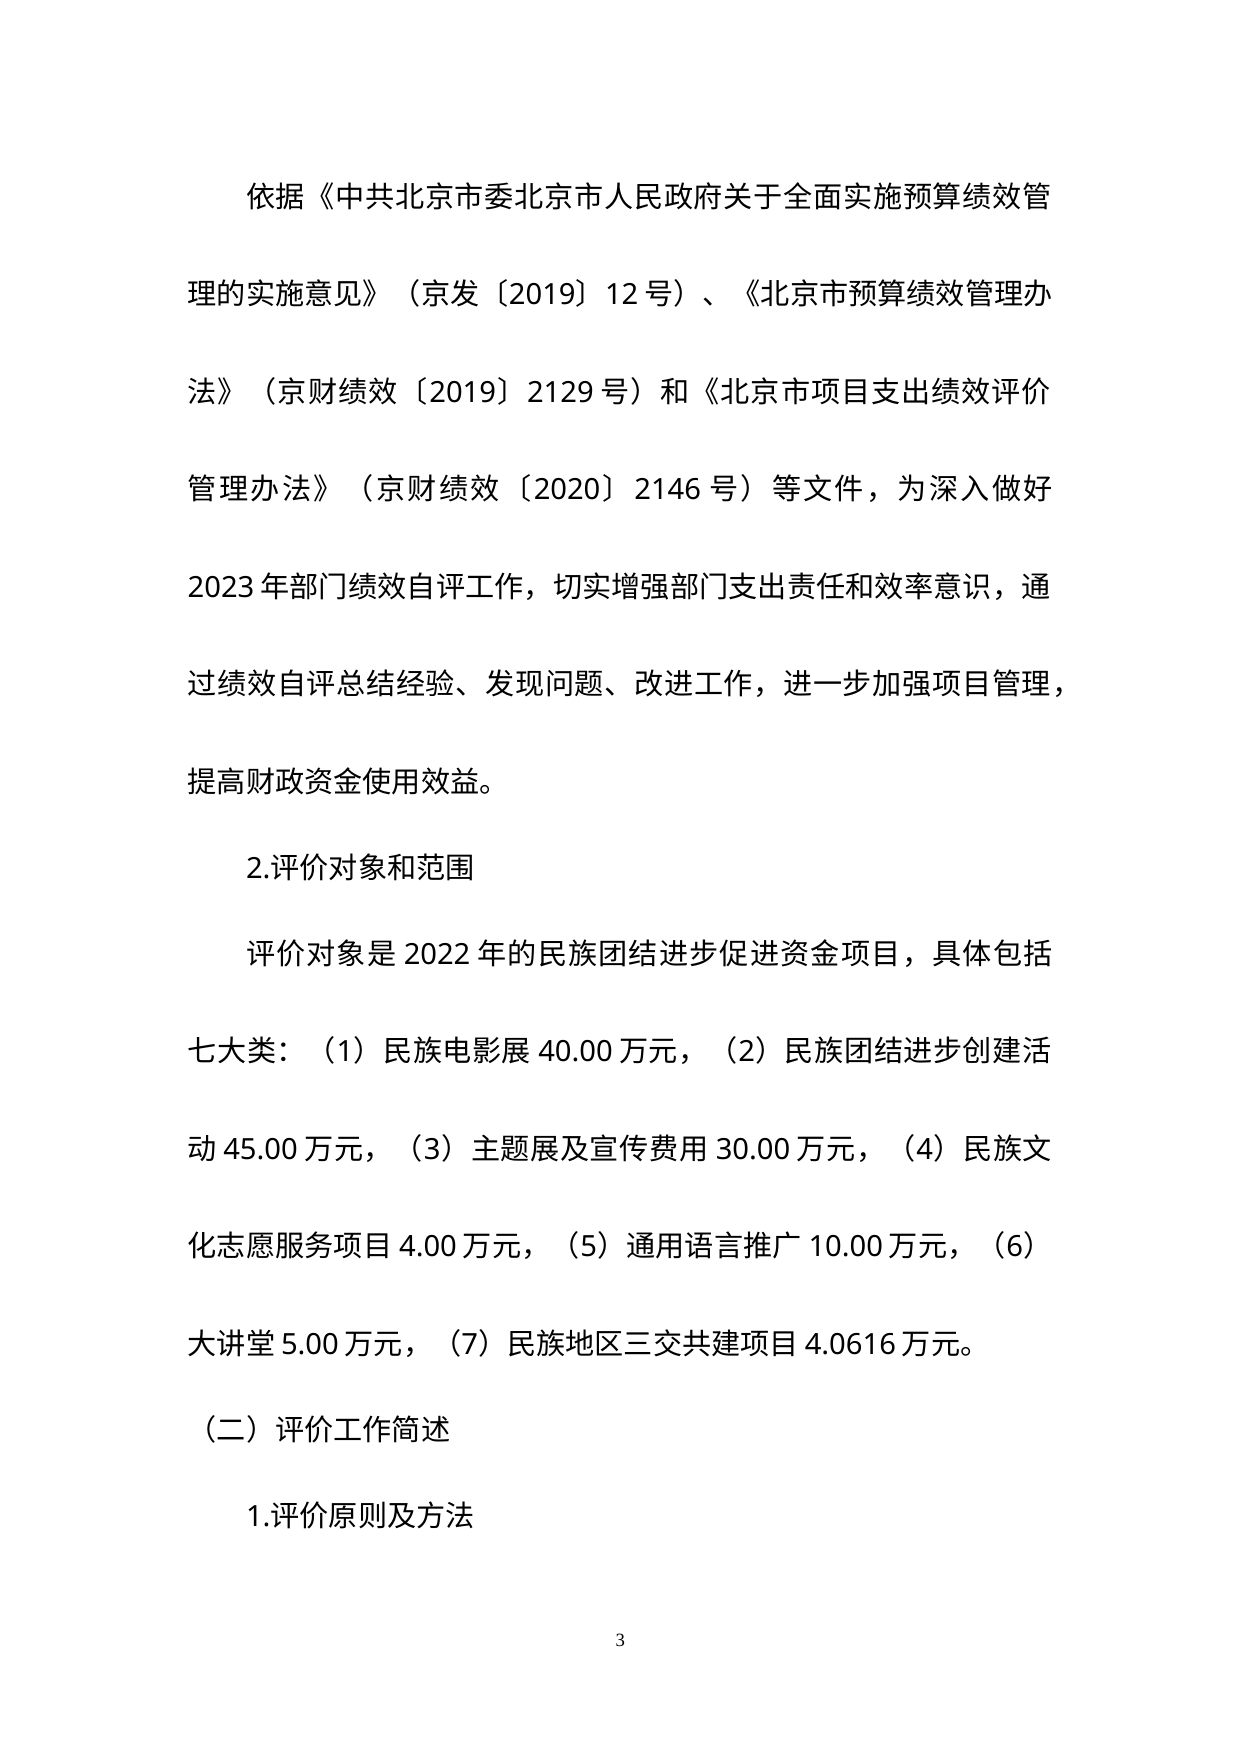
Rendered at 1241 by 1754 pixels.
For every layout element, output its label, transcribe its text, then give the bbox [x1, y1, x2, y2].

text （二）评价工作简述 [187, 1395, 1053, 1460]
text 2.评价对象和范围 [187, 833, 1053, 898]
text 依据《中共北京市委北京市人民政府关于全面实施预算绩效管理的实施意见》（京发〔2019〕12号）、《北京市预算绩效管理办法》（京财绩效〔2019〕2129号）和《北京市项目支出绩效评价管理办法》（京财绩效〔2020〕2146号）等文件，为深入做好2023年部门绩效自评工作，切实增强部门支出责任和效率意识，通过绩效自评总结经验、发现问题、改进工作，进一步加强项目管理，提高财政资金使用效益。 [187, 162, 1053, 812]
text 评价对象是2022年的民族团结进步促进资金项目，具体包括七大类：（1）民族电影展40.00万元，（2）民族团结进步创建活动45.00万元，（3）主题展及宣传费用30.00万元，（4）民族文化志愿服务项目4.00万元，（5）通用语言推广10.00万元，（6）大讲堂5.00万元，（7）民族地区三交共建项目4.0616万元。 [187, 919, 1053, 1374]
text 1.评价原则及方法 [187, 1482, 1053, 1547]
